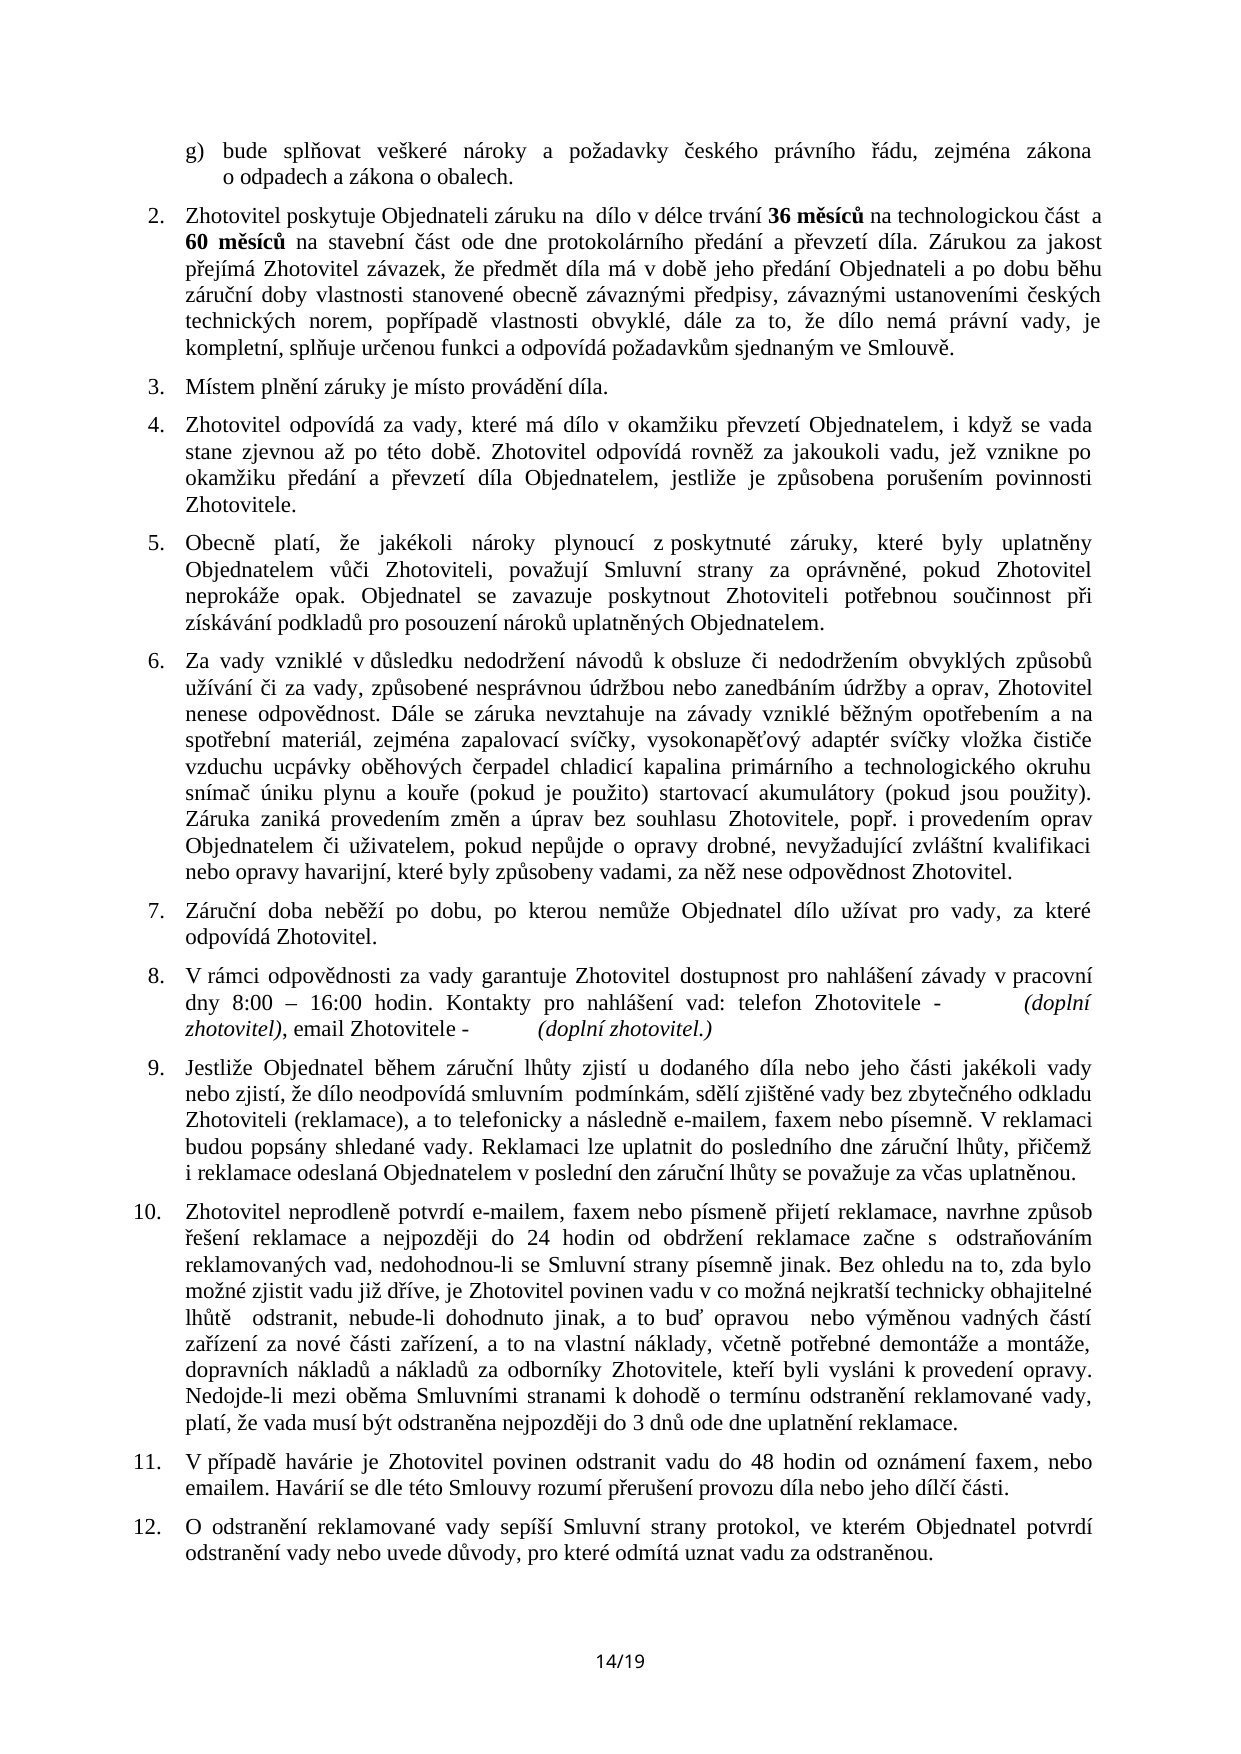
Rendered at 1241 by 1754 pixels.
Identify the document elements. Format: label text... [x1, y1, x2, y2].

list Zhotovitel odpovídá za vady, které má dílo v okamžiku převzetí Objednatelem, i když se vada stane zjevnou až po této době. Zhotovitel odpovídá rovněž za jakoukoli vadu, jež vznikne po okamžiku předání a převzetí díla Objednatelem, jestliže je způsobena porušením povinnosti Zhotovitele. [148, 412, 1093, 517]
list Za vady vzniklé v důsledku nedodržení návodů k obsluze či nedodržením obvyklých způsobů užívání či za vady, způsobené nesprávnou údržbou nebo zanedbáním údržby a oprav, Zhotovitel nenese odpovědnost. Dále se záruka nevztahuje na závady vzniklé běžným opotřebením a na spotřební materiál, zejména zapalovací svíčky, vysokonapěťový adaptér svíčky vložka čističe vzduchu ucpávky oběhových čerpadel chladicí kapalina primárního a technologického okruhu snímač úniku plynu a kouře (pokud je použito) startovací akumulátory (pokud jsou použity). Záruka zaniká provedením změn a úprav bez souhlasu Zhotovitele, popř. i provedením oprav Objednatelem či uživatelem, pokud nepůjde o opravy drobné, nevyžadující zvláštní kvalifikaci nebo opravy havarijní, které byly způsobeny vadami, za něž nese odpovědnost Zhotovitel. [148, 647, 1093, 884]
list Místem plnění záruky je místo provádění díla. [148, 373, 1093, 399]
list O odstranění reklamované vady sepíší Smluvní strany protokol, ve kterém Objednatel potvrdí odstranění vady nebo uvede důvody, pro které odmítá uznat vadu za odstraněnou. [133, 1513, 1093, 1566]
list V případě havárie je Zhotovitel povinen odstranit vadu do 48 hodin od oznámení faxem, nebo emailem. Havárií se dle této Smlouvy rozumí přerušení provozu díla nebo jeho dílčí části. [133, 1448, 1093, 1501]
list Jestliže Objednatel během záruční lhůty zjistí u dodaného díla nebo jeho části jakékoli vady nebo zjistí, že dílo neodpovídá smluvním podmínkám, sdělí zjištěné vady bez zbytečného odkladu Zhotoviteli (reklamace), a to telefonicky a následně e-mailem, faxem nebo písemně. V reklamaci budou popsány shledané vady. Reklamaci lze uplatnit do posledního dne záruční lhůty, přičemž i reklamace odeslaná Objednatelem v poslední den záruční lhůty se považuje za včas uplatněnou. [148, 1054, 1093, 1186]
list Zhotovitel poskytuje Objednateli záruku na dílo v délce trvání 36 měsíců na technologickou část a 60 měsíců na stavební část ode dne protokolárního předání a převzetí díla. Zárukou za jakost přejímá Zhotovitel závazek, že předmět díla má v době jeho předání Objednateli a po dobu běhu záruční doby vlastnosti stanovené obecně závaznými předpisy, závaznými ustanoveními českých technických norem, popřípadě vlastnosti obvyklé, dále za to, že dílo nemá právní vady, je kompletní, splňuje určenou funkci a odpovídá požadavkům sjednaným ve Smlouvě. [148, 202, 1102, 360]
list bude splňovat veškeré nároky a požadavky českého právního řádu, zejména zákona o odpadech a zákona o obalech. [185, 137, 1093, 189]
list Zhotovitel neprodleně potvrdí e-mailem, faxem nebo písmeně přijetí reklamace, navrhne způsob řešení reklamace a nejpozději do 24 hodin od obdržení reklamace začne s odstraňováním reklamovaných vad, nedohodnou-li se Smluvní strany písemně jinak. Bez ohledu na to, zda bylo možné zjistit vadu již dříve, je Zhotovitel povinen vadu v co možná nejkratší technicky obhajitelné lhůtě odstranit, nebude-li dohodnuto jinak, a to buď opravou nebo výměnou vadných částí zařízení za nové části zařízení, a to na vlastní náklady, včetně potřebné demontáže a montáže, dopravních nákladů a nákladů za odborníky Zhotovitele, kteří byli vysláni k provedení opravy. Nedojde-li mezi oběma Smluvními stranami k dohodě o termínu odstranění reklamované vady, platí, že vada musí být odstraněna nejpozději do 3 dnů ode dne uplatnění reklamace. [133, 1198, 1093, 1435]
list Záruční doba neběží po dobu, po kterou nemůže Objednatel dílo užívat pro vady, za které odpovídá Zhotovitel. [148, 897, 1093, 950]
list Obecně platí, že jakékoli nároky plynoucí z poskytnuté záruky, které byly uplatněny Objednatelem vůči Zhotoviteli, považují Smluvní strany za oprávněné, pokud Zhotovitel neprokáže opak. Objednatel se zavazuje poskytnout Zhotoviteli potřebnou součinnost při získávání podkladů pro posouzení nároků uplatněných Objednatelem. [148, 529, 1093, 635]
list V rámci odpovědnosti za vady garantuje Zhotovitel dostupnost pro nahlášení závady v pracovní dny 8:00 – 16:00 hodin. Kontakty pro nahlášení vad: telefon Zhotovitele - (doplní zhotovitel), email Zhotovitele - (doplní zhotovitel.) [148, 962, 1093, 1041]
